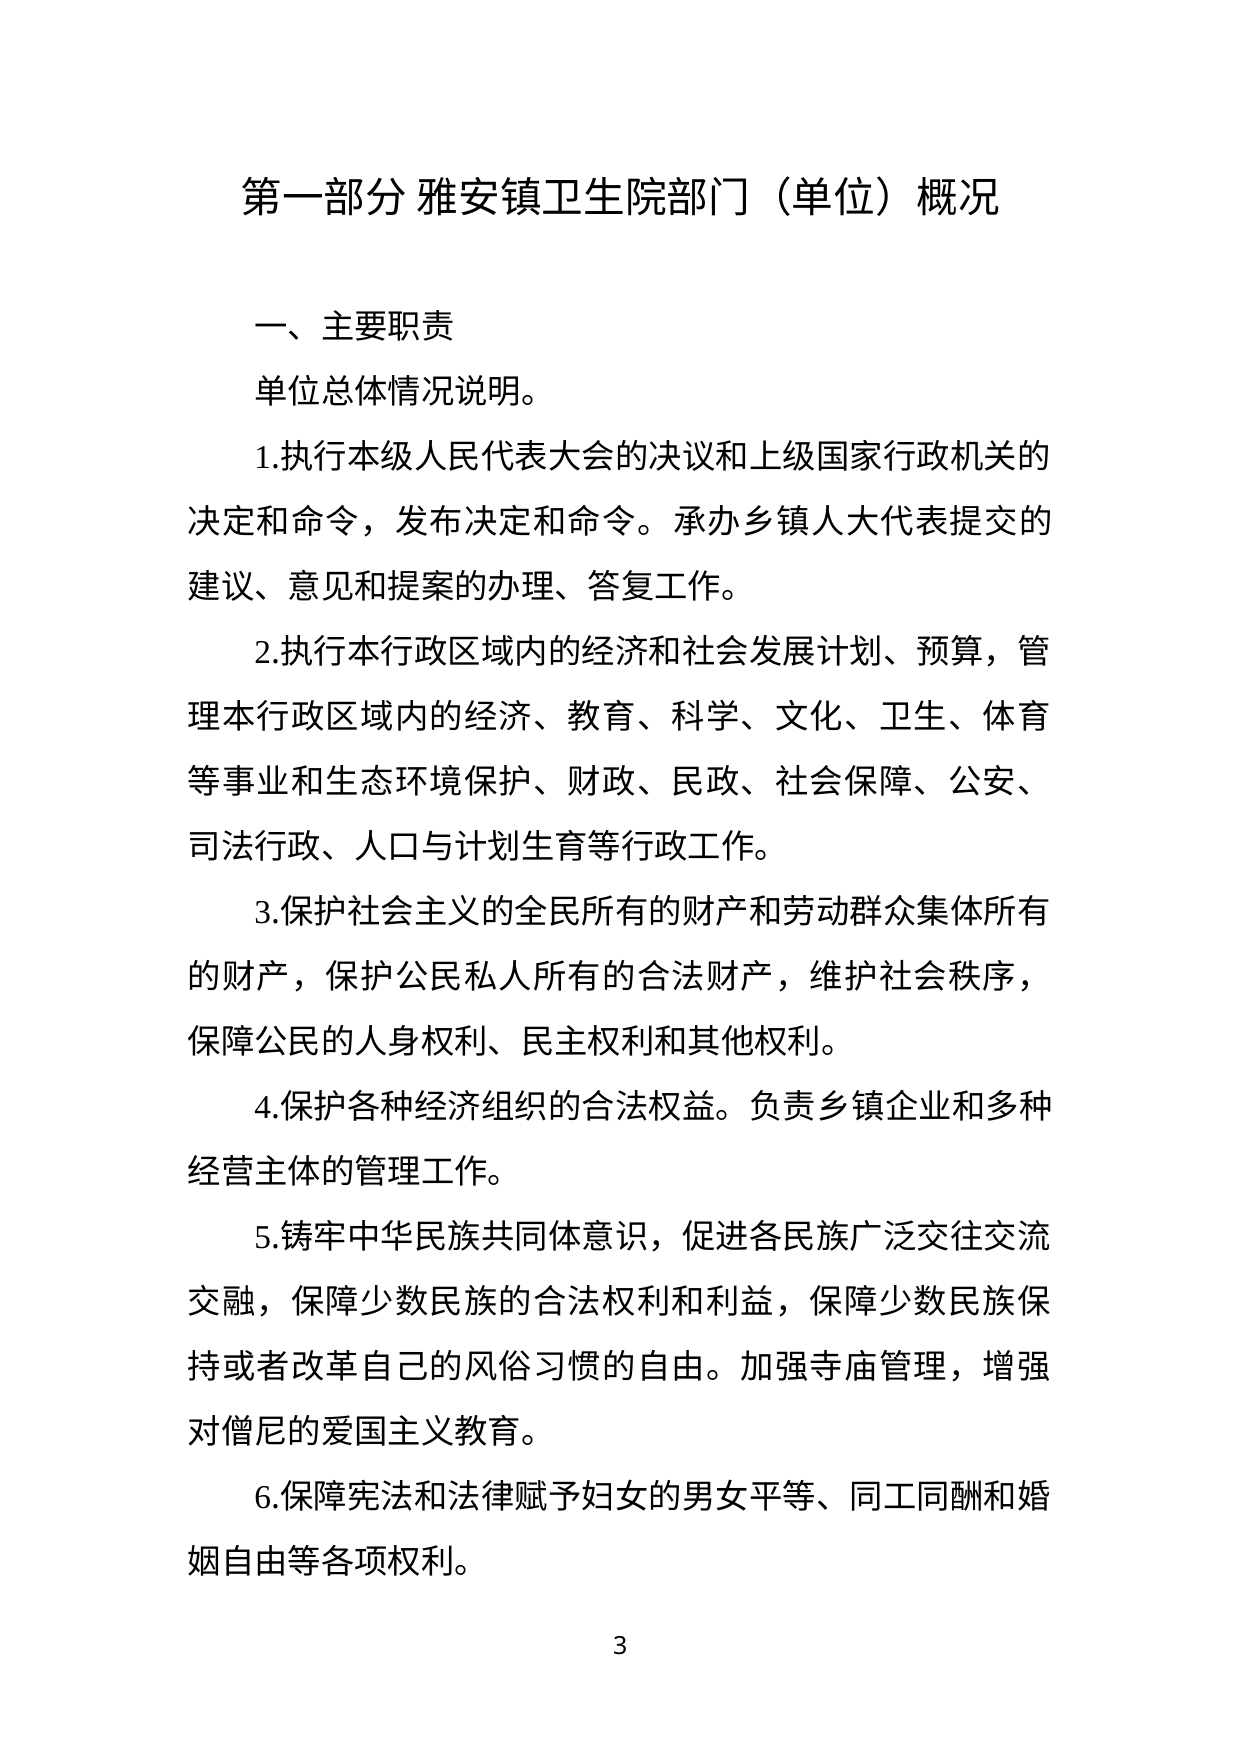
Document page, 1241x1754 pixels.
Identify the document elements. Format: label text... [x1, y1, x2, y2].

text 一、主要职责 [187, 292, 1053, 357]
text 第一部分 雅安镇卫生院部门（单位）概况 [187, 162, 1053, 227]
text 4.保护各种经济组织的合法权益。负责乡镇企业和多种经营主体的管理工作。 [187, 1072, 1053, 1202]
text 3.保护社会主义的全民所有的财产和劳动群众集体所有的财产，保护公民私人所有的合法财产，维护社会秩序，保障公民的人身权利、民主权利和其他权利。 [187, 877, 1053, 1072]
text 单位总体情况说明。 [187, 357, 1053, 422]
text 1.执行本级人民代表大会的决议和上级国家行政机关的决定和命令，发布决定和命令。承办乡镇人大代表提交的建议、意见和提案的办理、答复工作。 [187, 422, 1053, 617]
text 5.铸牢中华民族共同体意识，促进各民族广泛交往交流交融，保障少数民族的合法权利和利益，保障少数民族保持或者改革自己的风俗习惯的自由。加强寺庙管理，增强对僧尼的爱国主义教育。 [187, 1202, 1053, 1462]
text 6.保障宪法和法律赋予妇女的男女平等、同工同酬和婚姻自由等各项权利。 [187, 1462, 1053, 1592]
text 2.执行本行政区域内的经济和社会发展计划、预算，管理本行政区域内的经济、教育、科学、文化、卫生、体育等事业和生态环境保护、财政、民政、社会保障、公安、司法行政、人口与计划生育等行政工作。 [187, 617, 1053, 877]
